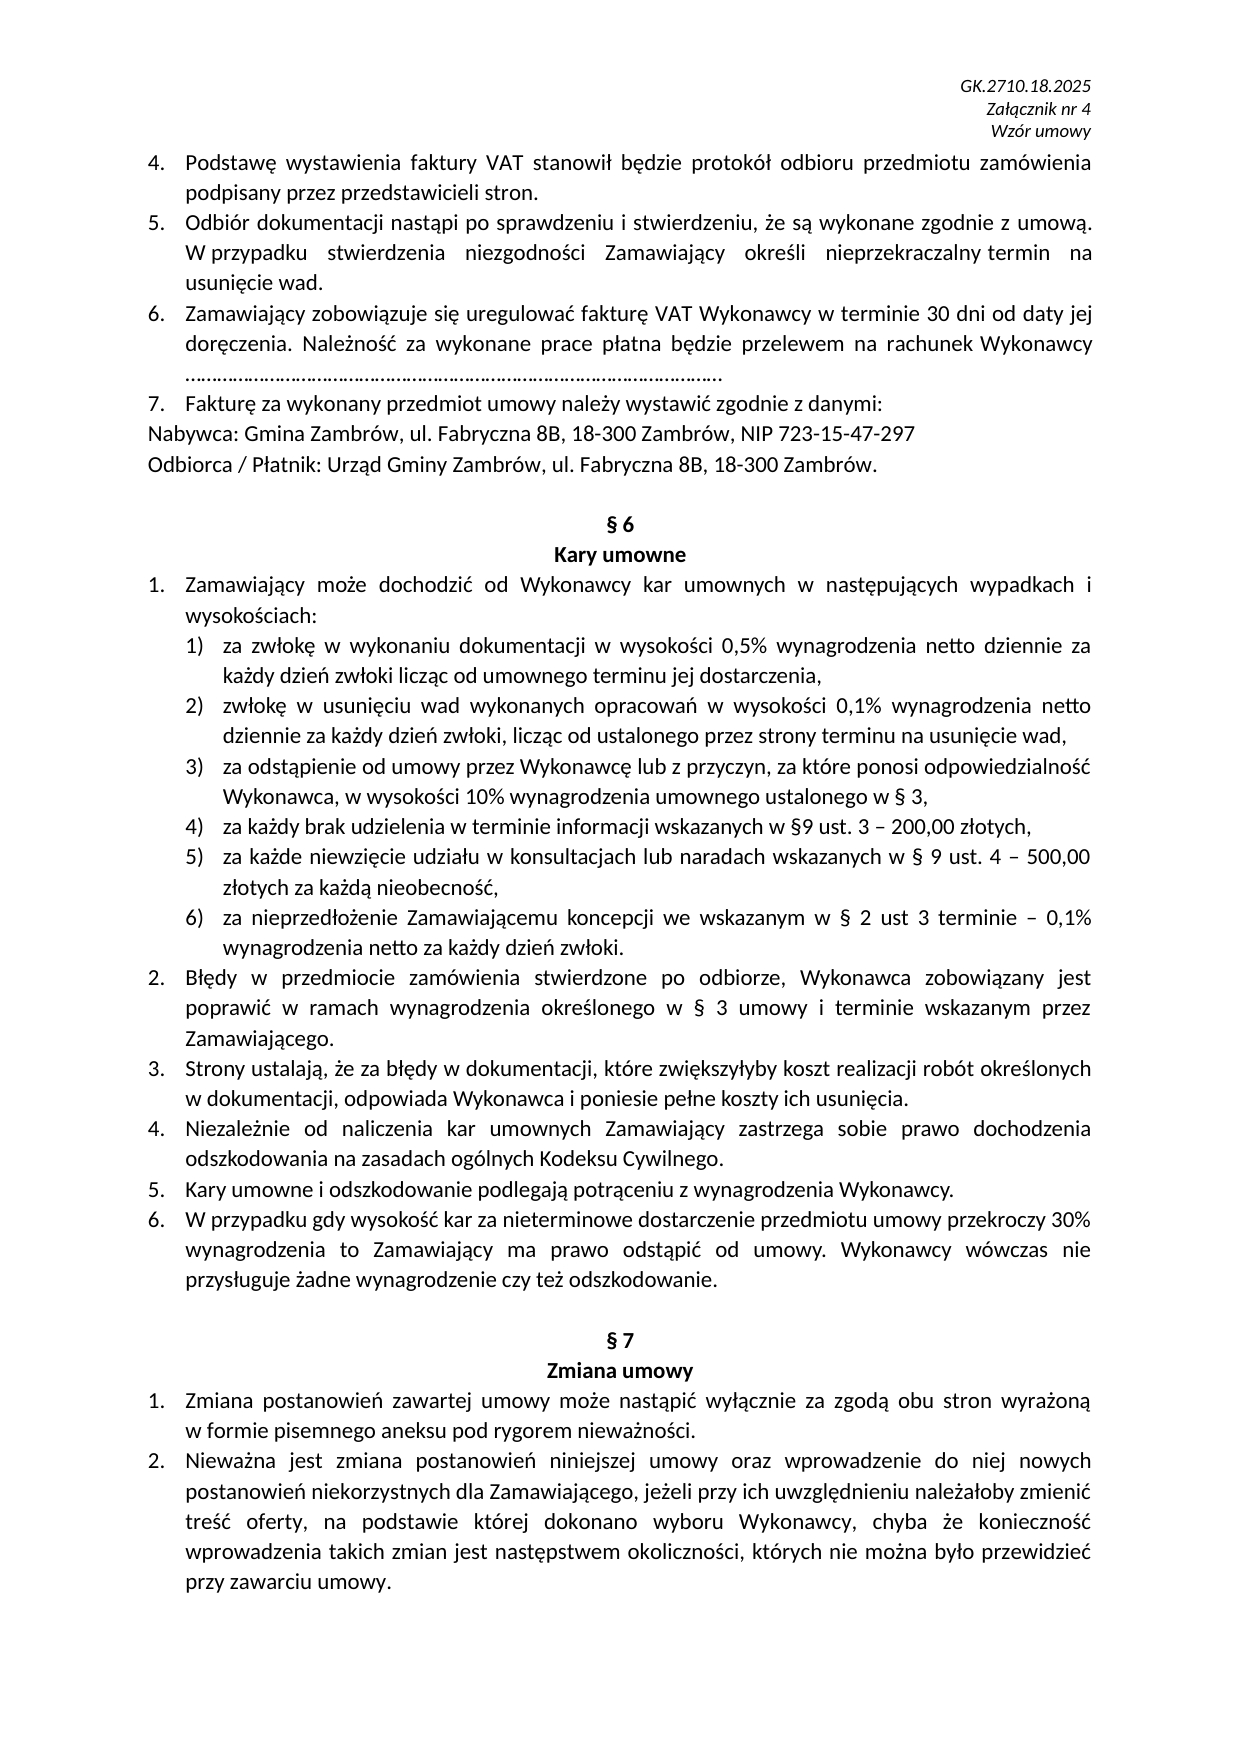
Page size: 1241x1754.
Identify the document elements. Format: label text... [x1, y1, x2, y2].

text § 6 [148, 510, 1093, 538]
list Podstawę wystawienia faktury VAT stanowił będzie protokół odbioru przedmiotu zamówienia podpisany przez przedstawicieli stron. [148, 148, 1093, 206]
list za nieprzedłożenie Zamawiającemu koncepcji we wskazanym w § 2 ust 3 terminie – 0,1% wynagrodzenia netto za każdy dzień zwłoki. [185, 903, 1093, 961]
list Zamawiający może dochodzić od Wykonawcy kar umownych w następujących wypadkach i wysokościach: [148, 571, 1093, 629]
list za każdy brak udzielenia w terminie informacji wskazanych w §9 ust. 3 – 200,00 złotych, [185, 812, 1093, 840]
text Odbiorca / Płatnik: Urząd Gminy Zambrów, ul. Fabryczna 8B, 18-300 Zambrów. [148, 450, 1093, 478]
list W przypadku gdy wysokość kar za nieterminowe dostarczenie przedmiotu umowy przekroczy 30% wynagrodzenia to Zamawiający ma prawo odstąpić od umowy. Wykonawcy wówczas nie przysługuje żadne wynagrodzenie czy też odszkodowanie. [148, 1205, 1093, 1293]
list Odbiór dokumentacji nastąpi po sprawdzeniu i stwierdzeniu, że są wykonane zgodnie z umową. W przypadku stwierdzenia niezgodności Zamawiający określi nieprzekraczalny termin na usunięcie wad. [148, 208, 1093, 296]
list Niezależnie od naliczenia kar umownych Zamawiający zastrzega sobie prawo dochodzenia odszkodowania na zasadach ogólnych Kodeksu Cywilnego. [148, 1114, 1093, 1172]
text Zmiana umowy [148, 1356, 1093, 1384]
list za każde niewzięcie udziału w konsultacjach lub naradach wskazanych w § 9 ust. 4 – 500,00 złotych za każdą nieobecność, [185, 842, 1093, 901]
text § 7 [148, 1326, 1093, 1354]
text Nabywca: Gmina Zambrów, ul. Fabryczna 8B, 18-300 Zambrów, NIP 723-15-47-297 [148, 419, 1093, 447]
list Zmiana postanowień zawartej umowy może nastąpić wyłącznie za zgodą obu stron wyrażoną w formie pisemnego aneksu pod rygorem nieważności. [148, 1386, 1093, 1444]
list Błędy w przedmiocie zamówienia stwierdzone po odbiorze, Wykonawca zobowiązany jest poprawić w ramach wynagrodzenia określonego w § 3 umowy i terminie wskazanym przez Zamawiającego. [148, 963, 1093, 1052]
list za odstąpienie od umowy przez Wykonawcę lub z przyczyn, za które ponosi odpowiedzialność Wykonawca, w wysokości 10% wynagrodzenia umownego ustalonego w § 3, [185, 752, 1093, 810]
list zwłokę w usunięciu wad wykonanych opracowań w wysokości 0,1% wynagrodzenia netto dziennie za każdy dzień zwłoki, licząc od ustalonego przez strony terminu na usunięcie wad, [185, 691, 1093, 749]
list Zamawiający zobowiązuje się uregulować fakturę VAT Wykonawcy w terminie 30 dni od daty jej doręczenia. Należność za wykonane prace płatna będzie przelewem na rachunek Wykonawcy ………………………………………………………………………………………… [148, 299, 1093, 387]
list Strony ustalają, że za błędy w dokumentacji, które zwiększyłyby koszt realizacji robót określonych w dokumentacji, odpowiada Wykonawca i poniesie pełne koszty ich usunięcia. [148, 1054, 1093, 1112]
list Kary umowne i odszkodowanie podlegają potrąceniu z wynagrodzenia Wykonawcy. [148, 1175, 1093, 1203]
list Nieważna jest zmiana postanowień niniejszej umowy oraz wprowadzenie do niej nowych postanowień niekorzystnych dla Zamawiającego, jeżeli przy ich uwzględnieniu należałoby zmienić treść oferty, na podstawie której dokonano wyboru Wykonawcy, chyba że konieczność wprowadzenia takich zmian jest następstwem okoliczności, których nie można było przewidzieć przy zawarciu umowy. [148, 1447, 1093, 1595]
list Fakturę za wykonany przedmiot umowy należy wystawić zgodnie z danymi: [148, 389, 1093, 417]
list za zwłokę w wykonaniu dokumentacji w wysokości 0,5% wynagrodzenia netto dziennie za każdy dzień zwłoki licząc od umownego terminu jej dostarczenia, [185, 631, 1093, 689]
text Kary umowne [148, 540, 1093, 568]
